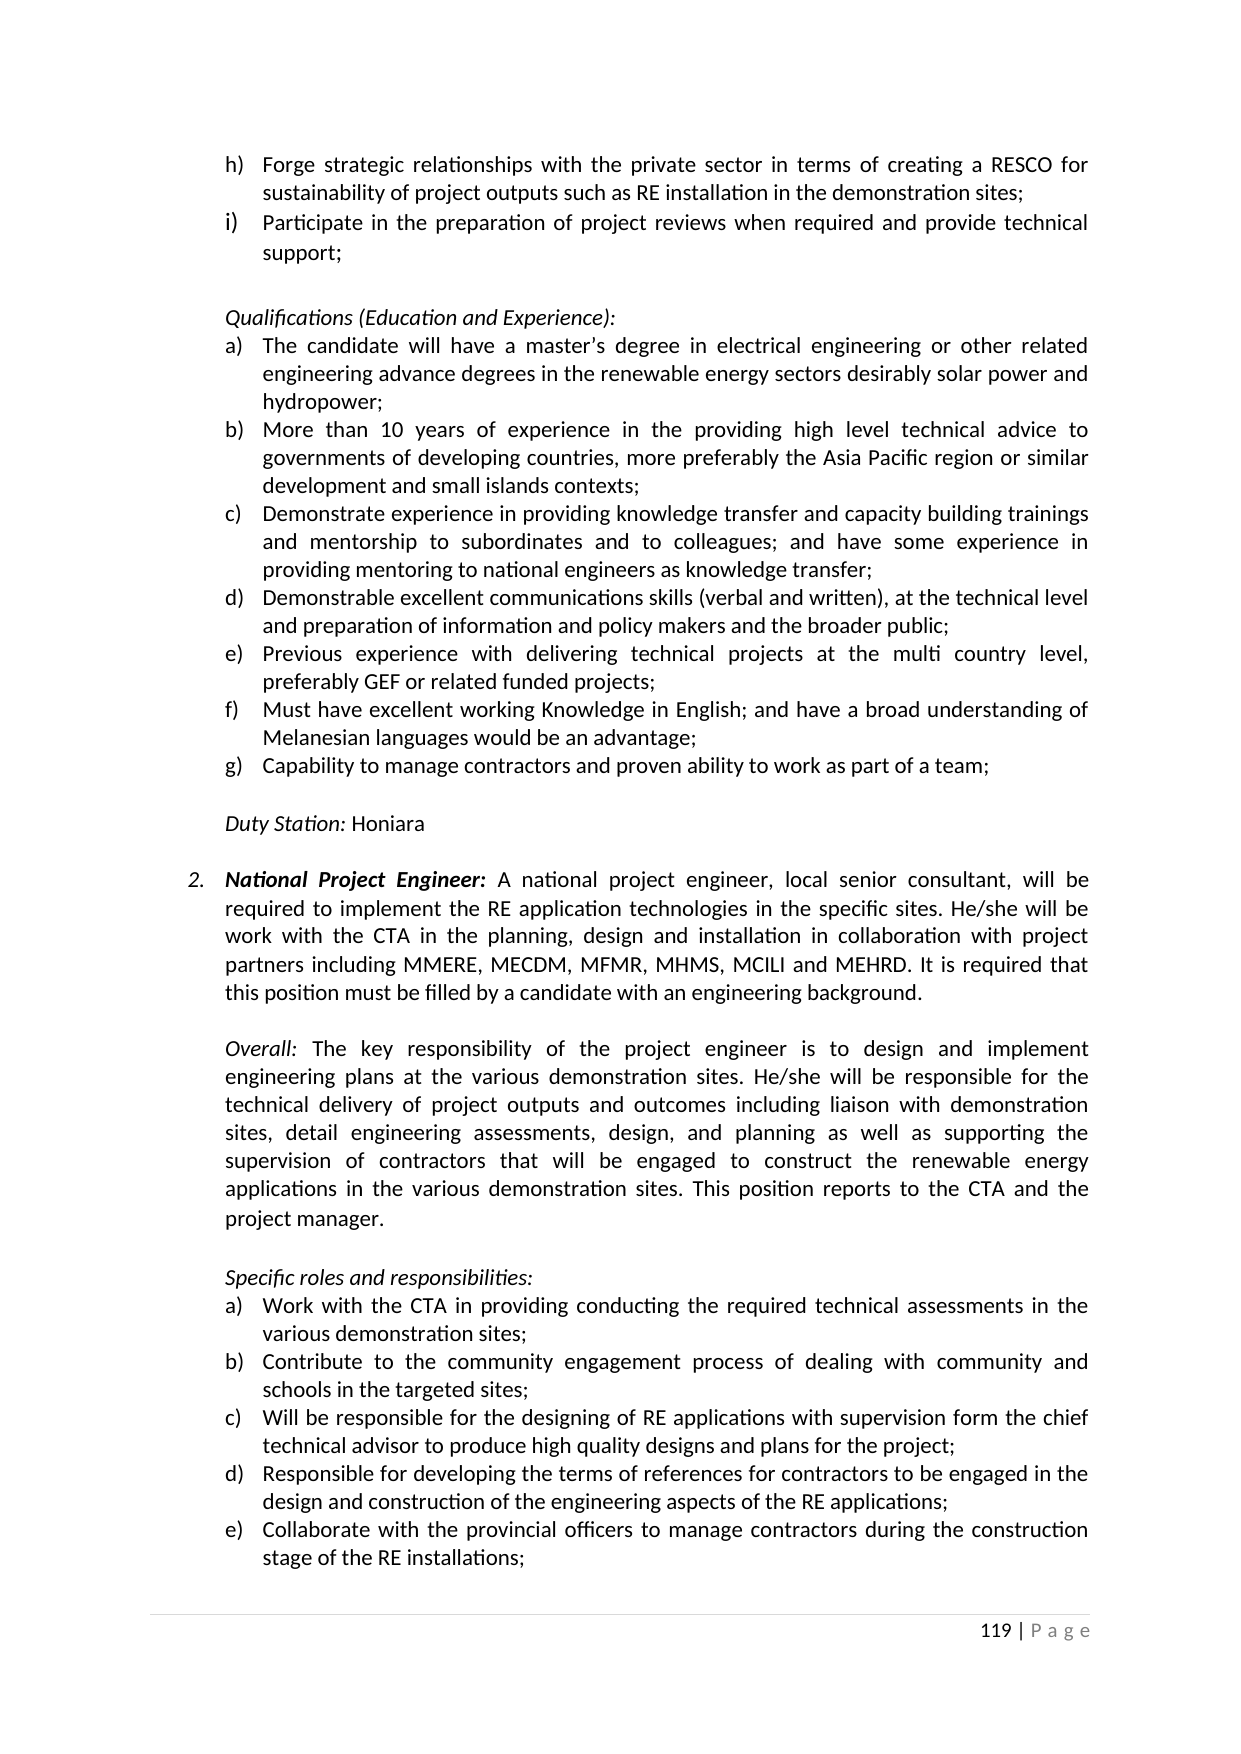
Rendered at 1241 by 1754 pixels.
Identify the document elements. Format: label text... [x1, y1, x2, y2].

list Previous experience with delivering technical projects at the multi country level, preferably GEF or related funded projects; [225, 639, 1090, 695]
list Qualifications (Education and Experience): [225, 303, 1090, 331]
list Specific roles and responsibilities: [225, 1263, 1090, 1291]
list Overall: The key responsibility of the project engineer is to design and implement engineering plans at the various demonstration sites. He/she will be responsible for the technical delivery of project outputs and outcomes including liaison with demonstration sites, detail engineering assessments, design, and planning as well as supporting the supervision of contractors that will be engaged to construct the renewable energy applications in the various demonstration sites. This position reports to the CTA and the project manager. [225, 1034, 1090, 1232]
list More than 10 years of experience in the providing high level technical advice to governments of developing countries, more preferably the Asia Pacific region or similar development and small islands contexts; [225, 415, 1090, 499]
list Will be responsible for the designing of RE applications with supervision form the chief technical advisor to produce high quality designs and plans for the project; [225, 1403, 1090, 1459]
list Must have excellent working Knowledge in English; and have a broad understanding of Melanesian languages would be an advantage; [225, 695, 1090, 751]
list Responsible for developing the terms of references for contractors to be engaged in the design and construction of the engineering aspects of the RE applications; [225, 1459, 1090, 1515]
list Demonstrate experience in providing knowledge transfer and capacity building trainings and mentorship to subordinates and to colleagues; and have some experience in providing mentoring to national engineers as knowledge transfer; [225, 499, 1090, 583]
list Work with the CTA in providing conducting the required technical assessments in the various demonstration sites; [225, 1291, 1090, 1347]
list National Project Engineer: A national project engineer, local senior consultant, will be required to implement the RE application technologies in the specific sites. He/she will be work with the CTA in the planning, design and installation in collaboration with project partners including MMERE, MECDM, MFMR, MHMS, MCILI and MEHRD. It is required that this position must be filled by a candidate with an engineering background. [187, 866, 1090, 1006]
list Contribute to the community engagement process of dealing with community and schools in the targeted sites; [225, 1347, 1090, 1403]
list Forge strategic relationships with the private sector in terms of creating a RESCO for sustainability of project outputs such as RE installation in the demonstration sites; [225, 150, 1090, 206]
list Participate in the preparation of project reviews when required and provide technical support; [225, 206, 1090, 267]
list Capability to manage contractors and proven ability to work as part of a team; [225, 751, 1090, 779]
list Demonstrable excellent communications skills (verbal and written), at the technical level and preparation of information and policy makers and the broader public; [225, 583, 1090, 639]
list Duty Station: Honiara [225, 809, 1090, 838]
list Collaborate with the provincial officers to manage contractors during the construction stage of the RE installations; [225, 1515, 1090, 1571]
list The candidate will have a master’s degree in electrical engineering or other related engineering advance degrees in the renewable energy sectors desirably solar power and hydropower; [225, 331, 1090, 415]
